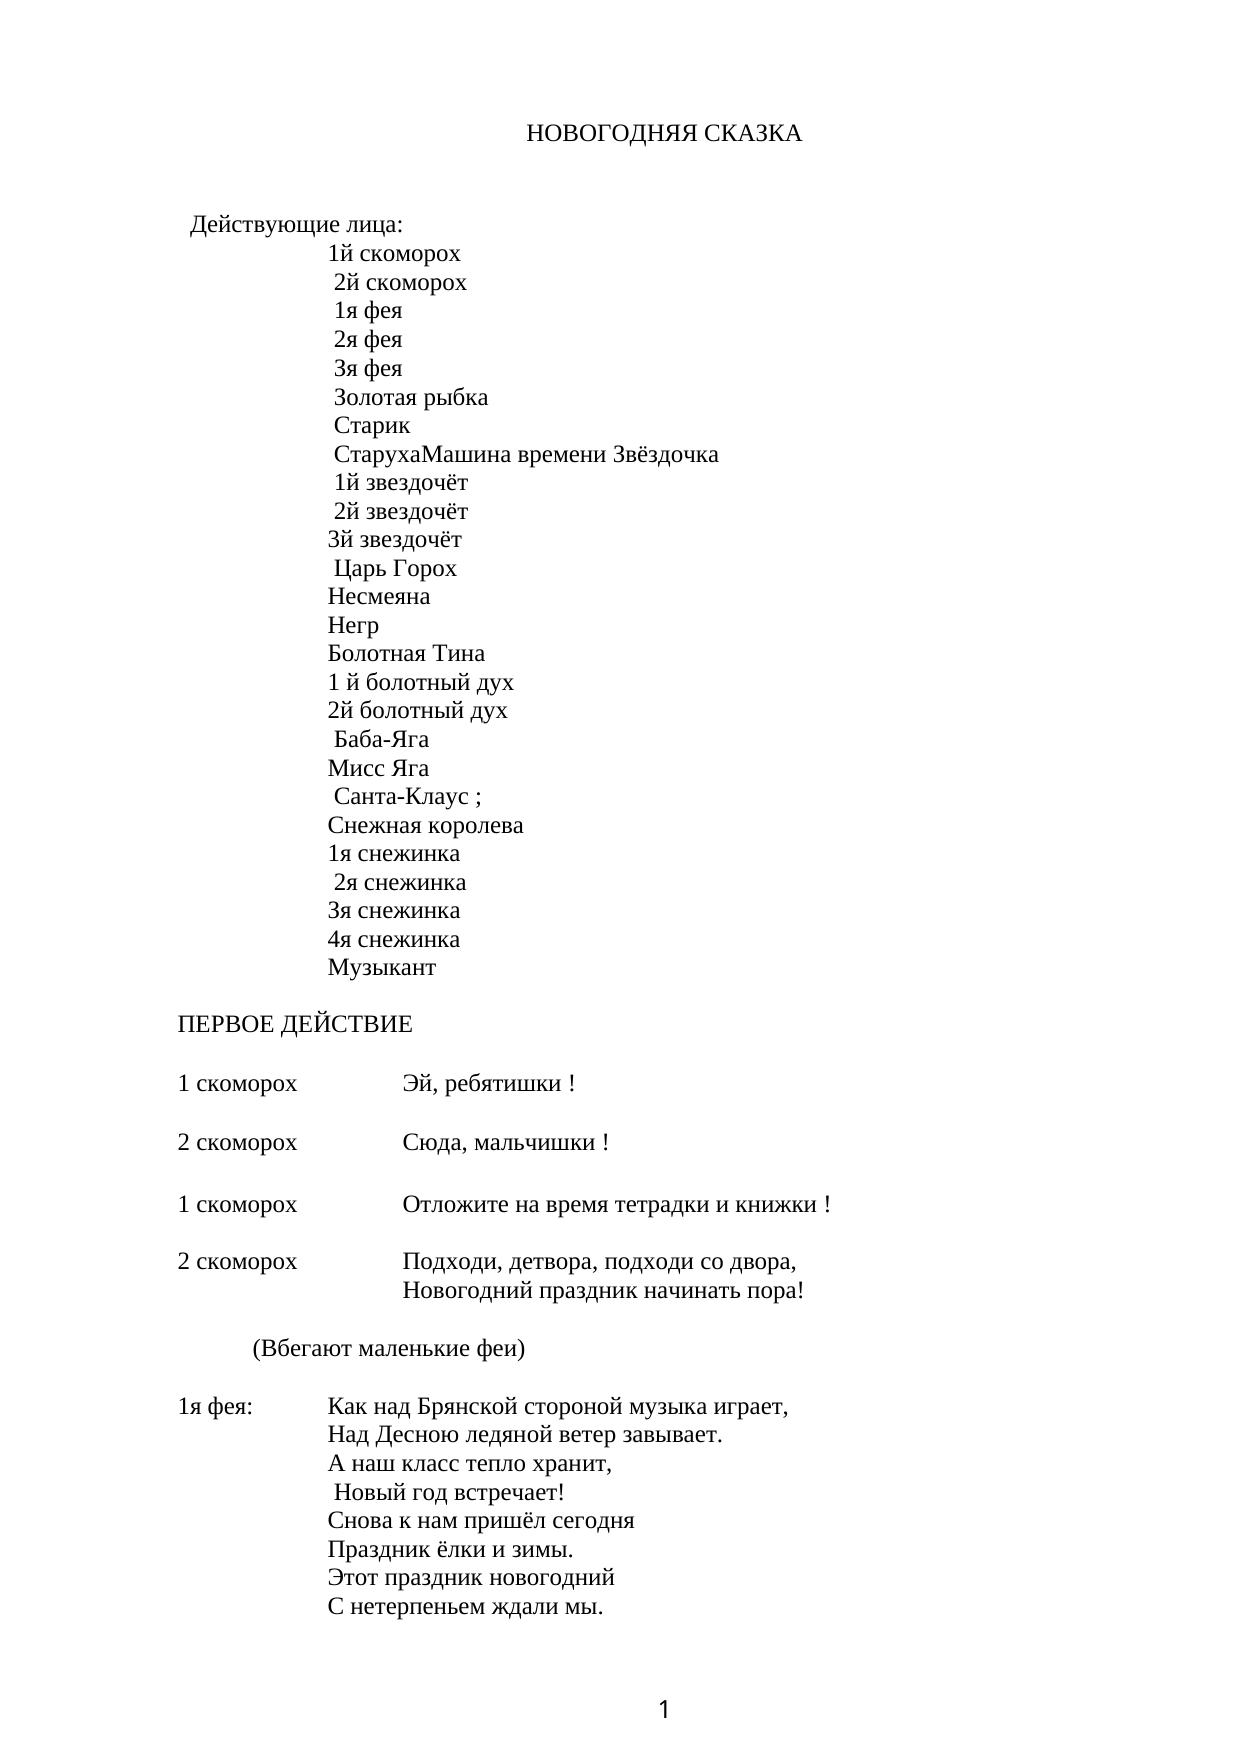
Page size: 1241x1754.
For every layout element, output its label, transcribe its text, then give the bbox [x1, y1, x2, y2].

text Золотая рыбка [333, 382, 1152, 411]
text НОВОГОДНЯЯ СКАЗКА [177, 118, 1152, 147]
text 1 скоморох Эй, ребятишки ! [29, 1068, 1058, 1097]
text Санта-Клаус ; [252, 782, 1133, 810]
text 2й звездочёт [252, 496, 1152, 525]
text 2я фея [327, 324, 954, 353]
text 1я фея [327, 296, 954, 324]
text Несмеяна [177, 582, 1152, 610]
text ПЕРВОЕ ДЕЙСТВИЕ [177, 1010, 1133, 1038]
text 1й скоморох [327, 238, 954, 267]
text С нетерпеньем ждали мы. [252, 1591, 845, 1620]
text Действующие лица: [190, 209, 1152, 238]
text Зя снежинка [177, 896, 1133, 924]
text Болотная Тина [252, 639, 1133, 667]
text 2й болотный дух [177, 696, 1133, 724]
text Праздник ёлки и зимы. [252, 1534, 845, 1563]
text Новый год встречает! [252, 1477, 845, 1506]
text Снежная королева [252, 810, 1133, 839]
text Новогодний праздник начинать пора! [327, 1275, 1152, 1304]
text 2 скоморох Сюда, мальчишки ! [44, 1127, 1152, 1156]
text Царь Горох [252, 553, 1152, 582]
text 1я снежинка [177, 839, 1133, 867]
text Баба-Яга [252, 724, 1133, 753]
text 3й звездочёт [252, 525, 1152, 553]
text 2 скоморох Подходи, детвора, подходи со двора, [44, 1247, 1152, 1275]
text 1й звездочёт [252, 468, 1152, 496]
text Мисс Яга [177, 753, 1133, 782]
text Зя фея [327, 353, 954, 382]
text СтарухаМашина времени Звёздочка [333, 439, 1152, 468]
text Снова к нам пришёл сегодня [252, 1506, 845, 1534]
text (Вбегают маленькие феи) [177, 1333, 1152, 1362]
text 4я снежинка [177, 924, 1133, 953]
text 2й скоморох [327, 267, 954, 296]
text Негр [252, 610, 1152, 639]
text Этот праздник новогодний [177, 1563, 845, 1591]
text 2я снежинка [252, 867, 1133, 896]
text А наш класс тепло хранит, [252, 1449, 845, 1477]
text 1 й болотный дух [252, 667, 1133, 696]
text Над Десною ледяной ветер завывает. [327, 1420, 935, 1449]
text Музыкант [327, 953, 1133, 981]
text Старик [333, 411, 1152, 439]
text 1 скоморох Отложите на время тетрадки и книжки ! [44, 1189, 1152, 1218]
text 1я фея: Как над Брянской стороной музыка играет, [44, 1392, 1152, 1420]
